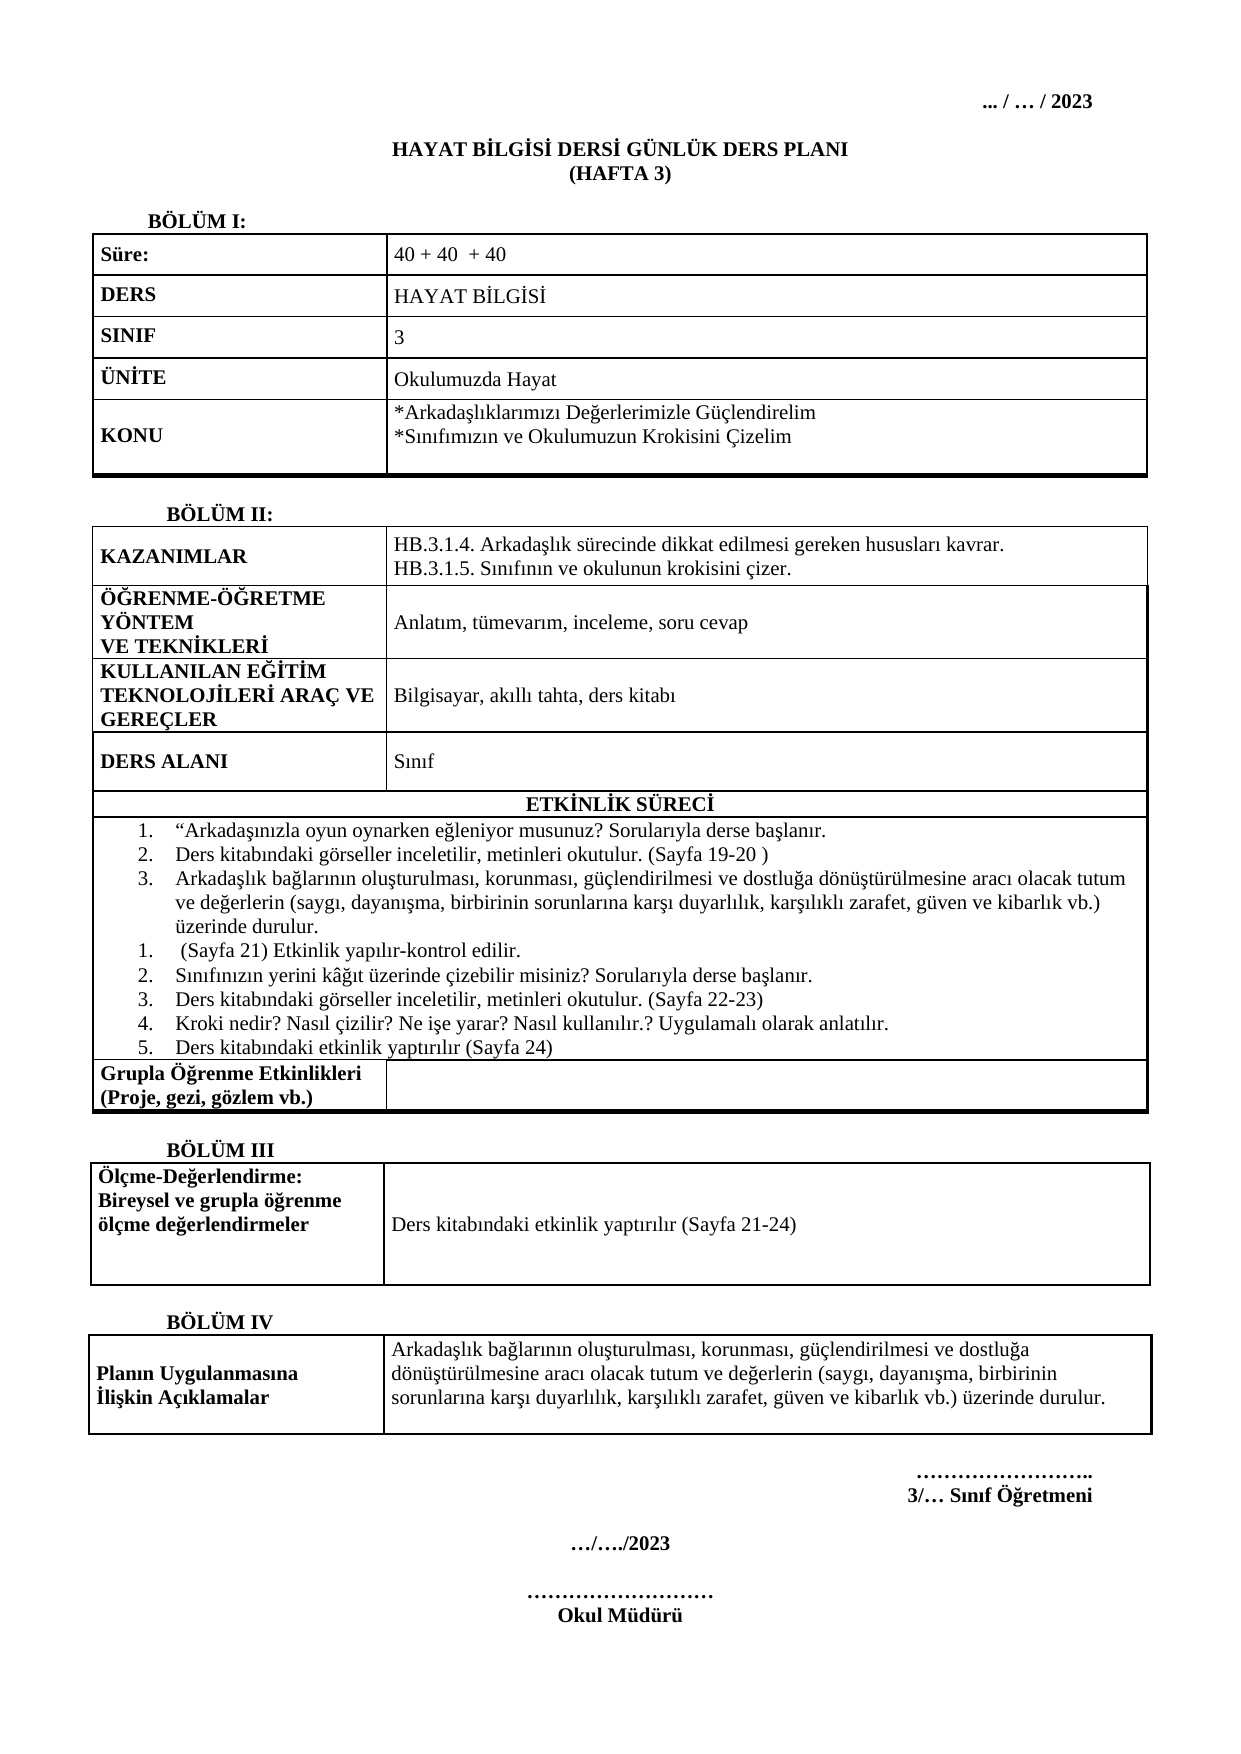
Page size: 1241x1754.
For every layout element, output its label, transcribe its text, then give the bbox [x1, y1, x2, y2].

table_cell DERS ALANI [94, 733, 386, 790]
table_cell [387, 1061, 1146, 1109]
table_cell ÖĞRENME-ÖĞRETME YÖNTEM VE TEKNİKLERİ [93, 586, 386, 658]
table_cell *Arkadaşlıklarımızı Değerlerimizle Güçlendirelim *Sınıfımızın ve Okulumuzun Krokisini Çizelim [388, 400, 1146, 473]
table_cell KULLANILAN EĞİTİM TEKNOLOJİLERİ ARAÇ VE GEREÇLER [93, 659, 386, 731]
text …………………….. [148, 1459, 1092, 1483]
table_cell Okulumuzda Hayat [388, 359, 1146, 398]
table_cell ÜNİTE [94, 359, 386, 398]
table_header HB.3.1.4. Arkadaşlık sürecinde dikkat edilmesi gereken hususları kavrar. HB.3.1.5. Sınıfının ve okulunun krokisini çizer. [387, 527, 1147, 584]
table_cell ETKİNLİK SÜRECİ [94, 792, 1146, 816]
table_cell Sınıf [387, 733, 1146, 790]
subtitle BÖLÜM III [148, 1138, 1092, 1162]
text BÖLÜM I: [148, 209, 1092, 233]
text (HAFTA 3) [148, 161, 1092, 185]
table_header KAZANIMLAR [93, 527, 386, 584]
table_header Ölçme-Değerlendirme: Bireysel ve grupla öğrenme ölçme değerlendirmeler [92, 1164, 383, 1284]
text ... / … / 2023 [148, 89, 1092, 113]
table_cell DERS [94, 276, 386, 316]
table_cell Grupla Öğrenme Etkinlikleri (Proje, gezi, gözlem vb.) [94, 1060, 386, 1109]
text Okul Müdürü [148, 1603, 1092, 1627]
table_header Süre: [94, 235, 386, 274]
table_cell KONU [94, 400, 386, 473]
table_cell HAYAT BİLGİSİ [388, 276, 1146, 316]
table_header Planın Uygulanmasına İlişkin Açıklamalar [90, 1336, 383, 1433]
text BÖLÜM II: [148, 502, 1092, 526]
table_cell Anlatım, tümevarım, inceleme, soru cevap [387, 586, 1146, 658]
text …/…./2023 [148, 1531, 1092, 1555]
table_header 40 + 40 + 40 [388, 235, 1146, 274]
text ……………………… [148, 1579, 1092, 1603]
subtitle BÖLÜM IV [148, 1310, 1092, 1334]
table_header Arkadaşlık bağlarının oluşturulması, korunması, güçlendirilmesi ve dostluğa dönüştürülmesine aracı olacak tutum ve değerlerin (saygı, dayanışma, birbirinin sorunlarına karşı duyarlılık, karşılıklı zarafet, güven ve kibarlık vb.) üzerinde durulur. [385, 1336, 1150, 1433]
table_cell 3 [388, 317, 1146, 357]
table_cell SINIF [94, 317, 386, 357]
table_cell Bilgisayar, akıllı tahta, ders kitabı [387, 659, 1146, 731]
table_cell “Arkadaşınızla oyun oynarken eğleniyor musunuz? Sorularıyla derse başlanır. Ders kitabındaki görseller inceletilir, metinleri okutulur. (Sayfa 19-20 ) Arkadaşlık bağlarının oluşturulması, korunması, güçlendirilmesi ve dostluğa dönüştürülmesine aracı olacak tutum ve değerlerin (saygı, dayanışma, birbirinin sorunlarına karşı duyarlılık, karşılıklı zarafet, güven ve kibarlık vb.) üzerinde durulur. (Sayfa 21) Etkinlik yapılır-kontrol edilir. Sınıfınızın yerini kâğıt üzerinde çizebilir misiniz? Sorularıyla derse başlanır. Ders kitabındaki görseller inceletilir, metinleri okutulur. (Sayfa 22-23) Kroki nedir? Nasıl çizilir? Ne işe yarar? Nasıl kullanılır.? Uygulamalı olarak anlatılır. Ders kitabındaki etkinlik yaptırılır (Sayfa 24) [94, 818, 1146, 1059]
text HAYAT BİLGİSİ DERSİ GÜNLÜK DERS PLANI [148, 137, 1092, 161]
table_header Ders kitabındaki etkinlik yaptırılır (Sayfa 21-24) [385, 1164, 1149, 1284]
text 3/… Sınıf Öğretmeni [148, 1483, 1092, 1507]
